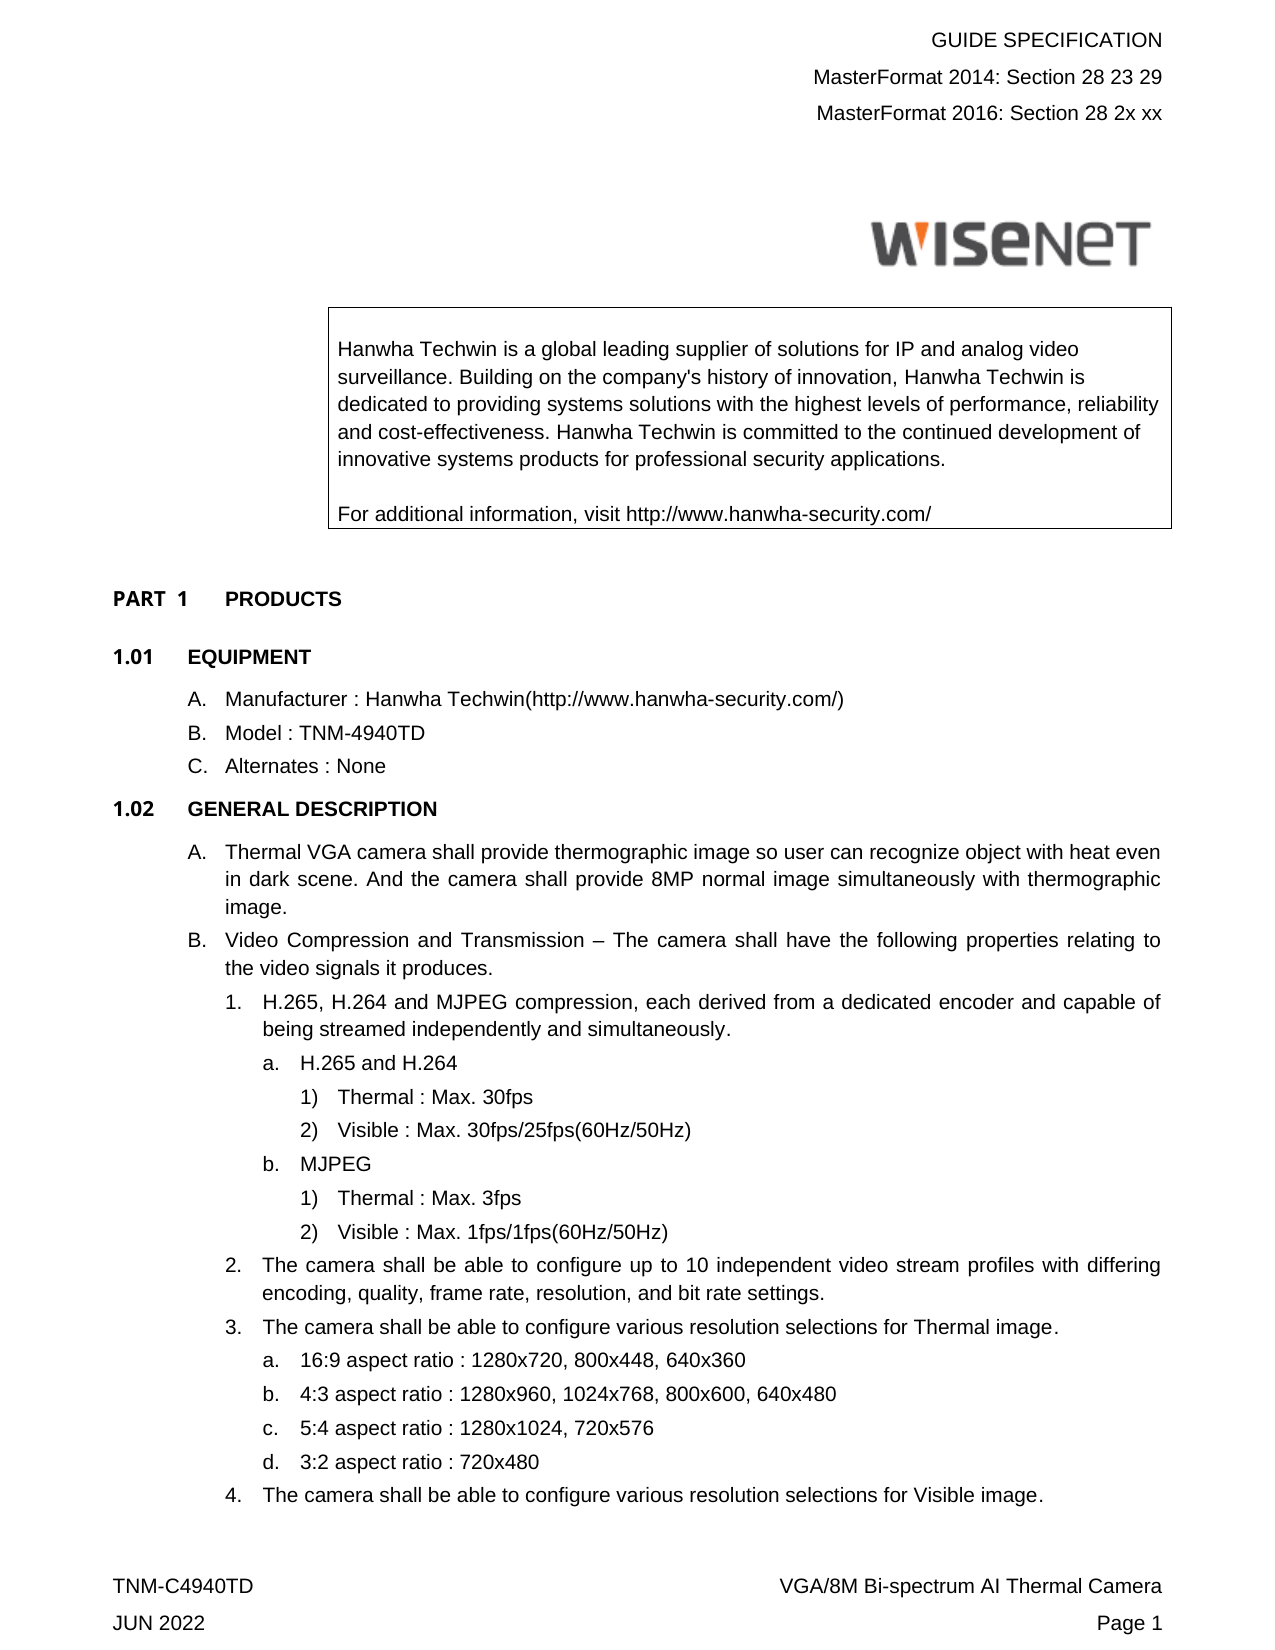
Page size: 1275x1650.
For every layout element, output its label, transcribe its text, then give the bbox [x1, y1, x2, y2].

list The camera shall be able to configure various resolution selections for Visible image. [225, 1483, 1162, 1507]
list GENERAL DESCRIPTION [112, 794, 1162, 823]
list Thermal : Max. 30fps [300, 1084, 1162, 1108]
list Visible : Max. 1fps/1fps(60Hz/50Hz) [300, 1219, 1162, 1243]
picture [862, 206, 1163, 282]
list H.265, H.264 and MJPEG compression, each derived from a dedicated encoder and capable of being streamed independently and simultaneously. [225, 989, 1162, 1041]
list The camera shall be able to configure up to 10 independent video stream profiles with differing encoding, quality, frame rate, resolution, and bit rate settings. [225, 1253, 1162, 1305]
list PRODUCTS [112, 584, 1162, 613]
text For additional information, visit http://www.hanwha-security.com/ [329, 499, 1171, 528]
text Hanwha Techwin is a global leading supplier of solutions for IP and analog video surveillance. Building on the company's history of innovation, Hanwha Techwin is dedicated to providing systems solutions with the highest levels of performance, reliability and cost-effectiveness. Hanwha Techwin is committed to the continued development of innovative systems products for professional security applications. [329, 334, 1171, 471]
list 5:4 aspect ratio : 1280x1024, 720x576 [262, 1416, 1162, 1440]
list Thermal : Max. 3fps [300, 1186, 1162, 1210]
list Thermal VGA camera shall provide thermographic image so user can recognize object with heat even in dark scene. And the camera shall provide 8MP normal image simultaneously with thermographic image. [187, 839, 1162, 918]
list 3:2 aspect ratio : 720x480 [262, 1449, 1162, 1473]
list Video Compression and Transmission – The camera shall have the following properties relating to the video signals it produces. [187, 928, 1162, 980]
list 4:3 aspect ratio : 1280x960, 1024x768, 800x600, 640x480 [262, 1382, 1162, 1406]
list Manufacturer : Hanwha Techwin(http://www.hanwha-security.com/) [187, 687, 1162, 711]
list The camera shall be able to configure various resolution selections for Thermal image. [225, 1314, 1162, 1338]
list MJPEG [262, 1152, 1162, 1176]
list Model : TNM-4940TD [187, 721, 1162, 744]
list Visible : Max. 30fps/25fps(60Hz/50Hz) [300, 1118, 1162, 1142]
list 16:9 aspect ratio : 1280x720, 800x448, 640x360 [262, 1348, 1162, 1372]
list H.265 and H.264 [262, 1051, 1162, 1075]
list EQUIPMENT [112, 642, 1162, 670]
list Alternates : None [187, 754, 1162, 778]
